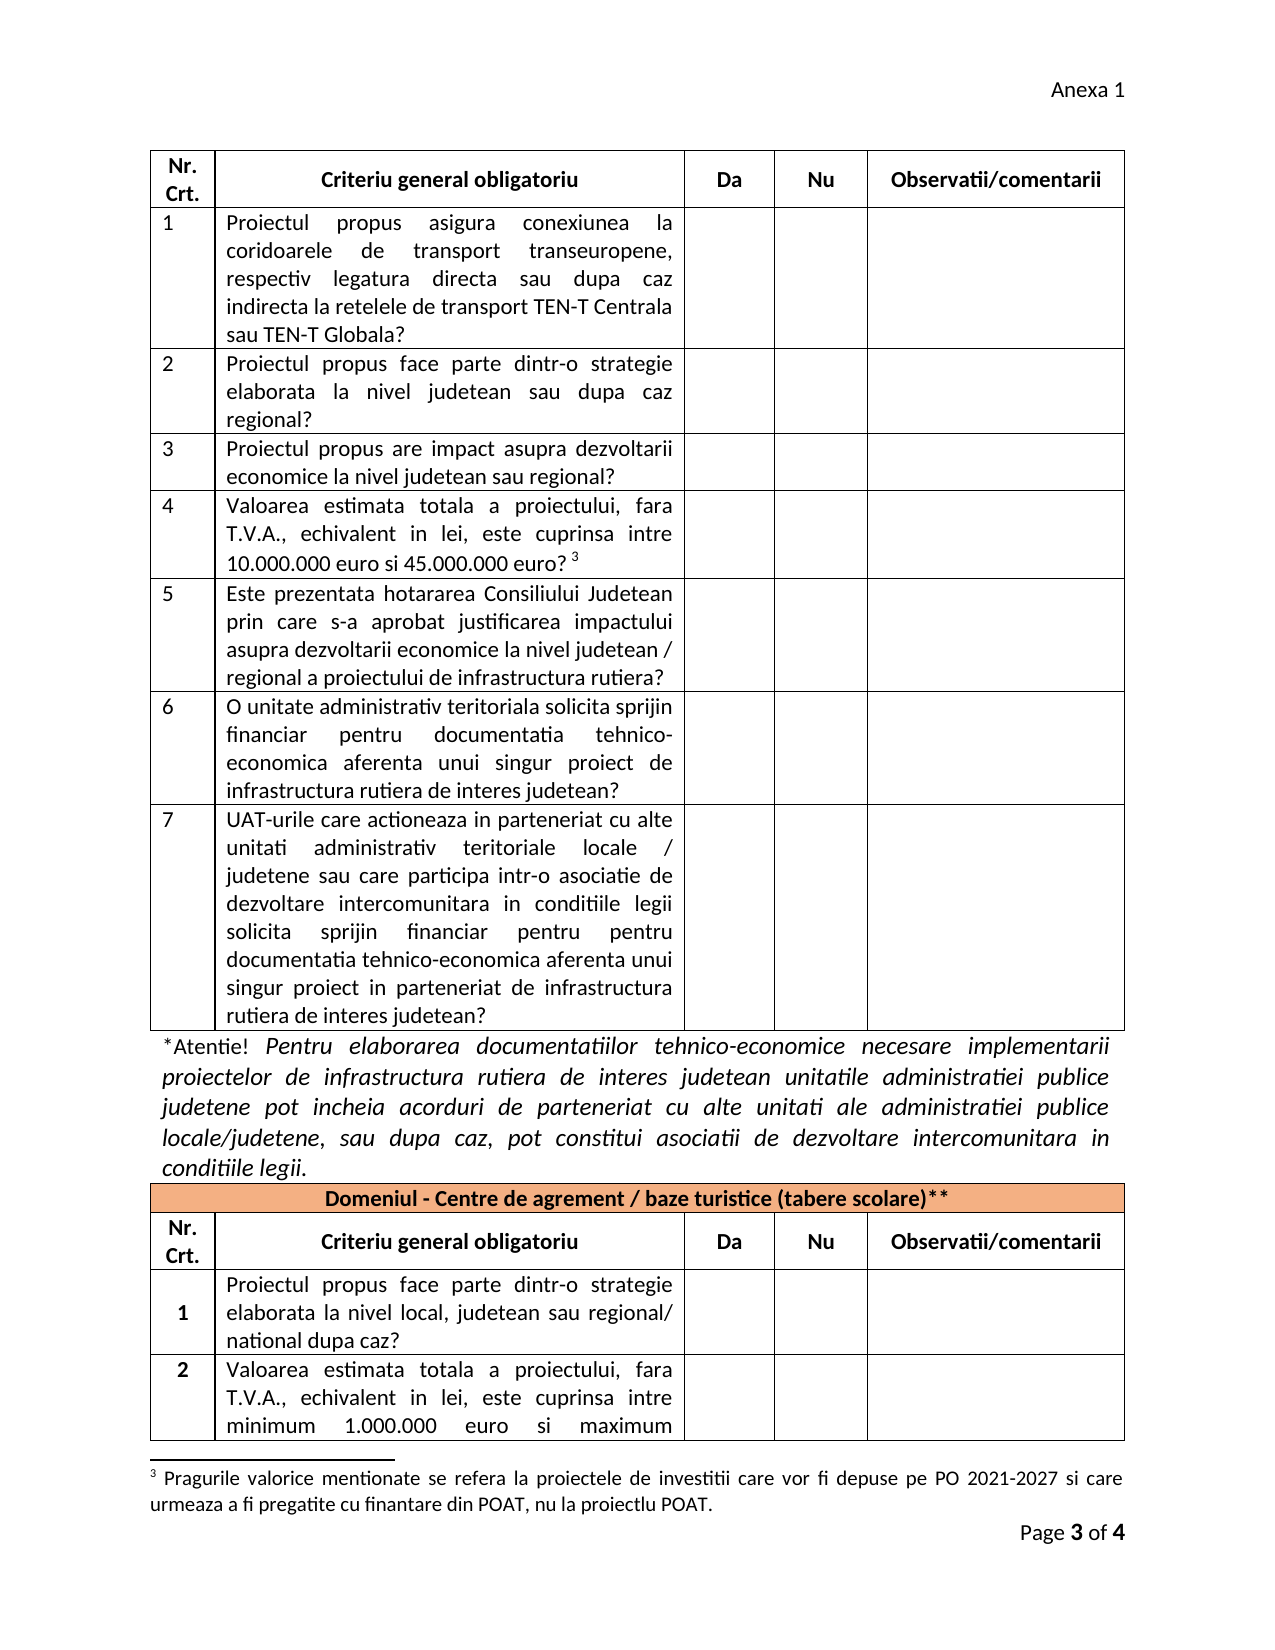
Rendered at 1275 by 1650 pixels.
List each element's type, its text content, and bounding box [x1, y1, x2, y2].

table_cell *Atentie! Pentru elaborarea documentatiilor tehnico-economice necesare implementarii proiectelor de infrastructura rutiera de interes judetean unitatile administratiei publice judetene pot incheia acorduri de parteneriat cu alte unitati ale administratiei publice locale/judetene, sau dupa caz, pot constitui asociatii de dezvoltare intercomunitara in conditiile legii. [151, 1031, 1124, 1183]
table_cell [685, 805, 774, 1029]
table_cell Nr. Crt. [151, 151, 214, 207]
table_cell Proiectul propus face parte dintr-o strategie elaborata la nivel local, judetean sau regional/ national dupa caz? [216, 1270, 684, 1354]
table_cell 7 [151, 805, 214, 1029]
table_cell [775, 434, 867, 490]
table_cell [868, 805, 1124, 1029]
table_cell [685, 1270, 774, 1354]
table_cell [868, 692, 1124, 804]
table_cell Domeniul - Centre de agrement / baze turistice (tabere scolare)** [151, 1184, 1124, 1212]
table_cell [868, 579, 1124, 691]
table_cell [685, 208, 774, 348]
table_cell [685, 692, 774, 804]
table_cell UAT-urile care actioneaza in parteneriat cu alte unitati administrativ teritoriale locale / judetene sau care participa intr-o asociatie de dezvoltare intercomunitara in conditiile legii solicita sprijin financiar pentru pentru documentatia tehnico-economica aferenta unui singur proiect in parteneriat de infrastructura rutiera de interes judetean? [216, 805, 684, 1029]
table_cell Nr. Crt. [151, 1213, 214, 1269]
table_cell [775, 491, 867, 578]
table_cell [775, 579, 867, 691]
table_cell Criteriu general obligatoriu [216, 151, 684, 207]
table_cell [685, 1355, 774, 1439]
table_cell 2 [151, 1355, 214, 1439]
table_cell [868, 1270, 1124, 1354]
table_cell Proiectul propus asigura conexiunea la coridoarele de transport transeuropene, respectiv legatura directa sau dupa caz indirecta la retelele de transport TEN-T Centrala sau TEN-T Globala? [216, 208, 684, 348]
table_cell Da [685, 1213, 774, 1269]
table_cell [775, 349, 867, 433]
table_cell [868, 208, 1124, 348]
table_cell [868, 1355, 1124, 1439]
table_cell Proiectul propus are impact asupra dezvoltarii economice la nivel judetean sau regional? [216, 434, 684, 490]
table_cell Este prezentata hotararea Consiliului Judetean prin care s-a aprobat justificarea impactului asupra dezvoltarii economice la nivel judetean / regional a proiectului de infrastructura rutiera? [216, 579, 684, 691]
table_cell 1 [151, 1270, 214, 1354]
table_cell Observatii/comentarii [868, 1213, 1124, 1269]
table_cell O unitate administrativ teritoriala solicita sprijin financiar pentru documentatia tehnico-economica aferenta unui singur proiect de infrastructura rutiera de interes judetean? [216, 692, 684, 804]
table_cell [775, 692, 867, 804]
table_cell Observatii/comentarii [868, 151, 1124, 207]
table_cell [685, 434, 774, 490]
table_cell [775, 1270, 867, 1354]
table_cell Da [685, 151, 774, 207]
table_cell 4 [151, 491, 214, 578]
table_cell 3 [151, 434, 214, 490]
table_cell [868, 491, 1124, 578]
table_cell [685, 579, 774, 691]
table_cell [775, 805, 867, 1029]
table_cell [868, 434, 1124, 490]
table_cell 6 [151, 692, 214, 804]
table_cell Criteriu general obligatoriu [216, 1213, 684, 1269]
table_cell 5 [151, 579, 214, 691]
table_cell [685, 491, 774, 578]
table_cell 2 [151, 349, 214, 433]
table_cell Nu [775, 1213, 867, 1269]
table_cell [775, 208, 867, 348]
table_cell Nu [775, 151, 867, 207]
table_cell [216, 1355, 684, 1439]
table_cell Proiectul propus face parte dintr-o strategie elaborata la nivel judetean sau dupa caz regional? [216, 349, 684, 433]
table_cell 1 [151, 208, 214, 348]
table_cell [685, 349, 774, 433]
table_cell [868, 349, 1124, 433]
table_cell Valoarea estimata totala a proiectului, fara T.V.A., echivalent in lei, este cuprinsa intre 10.000.000 euro si 45.000.000 euro? [216, 491, 684, 578]
table_cell [775, 1355, 867, 1439]
